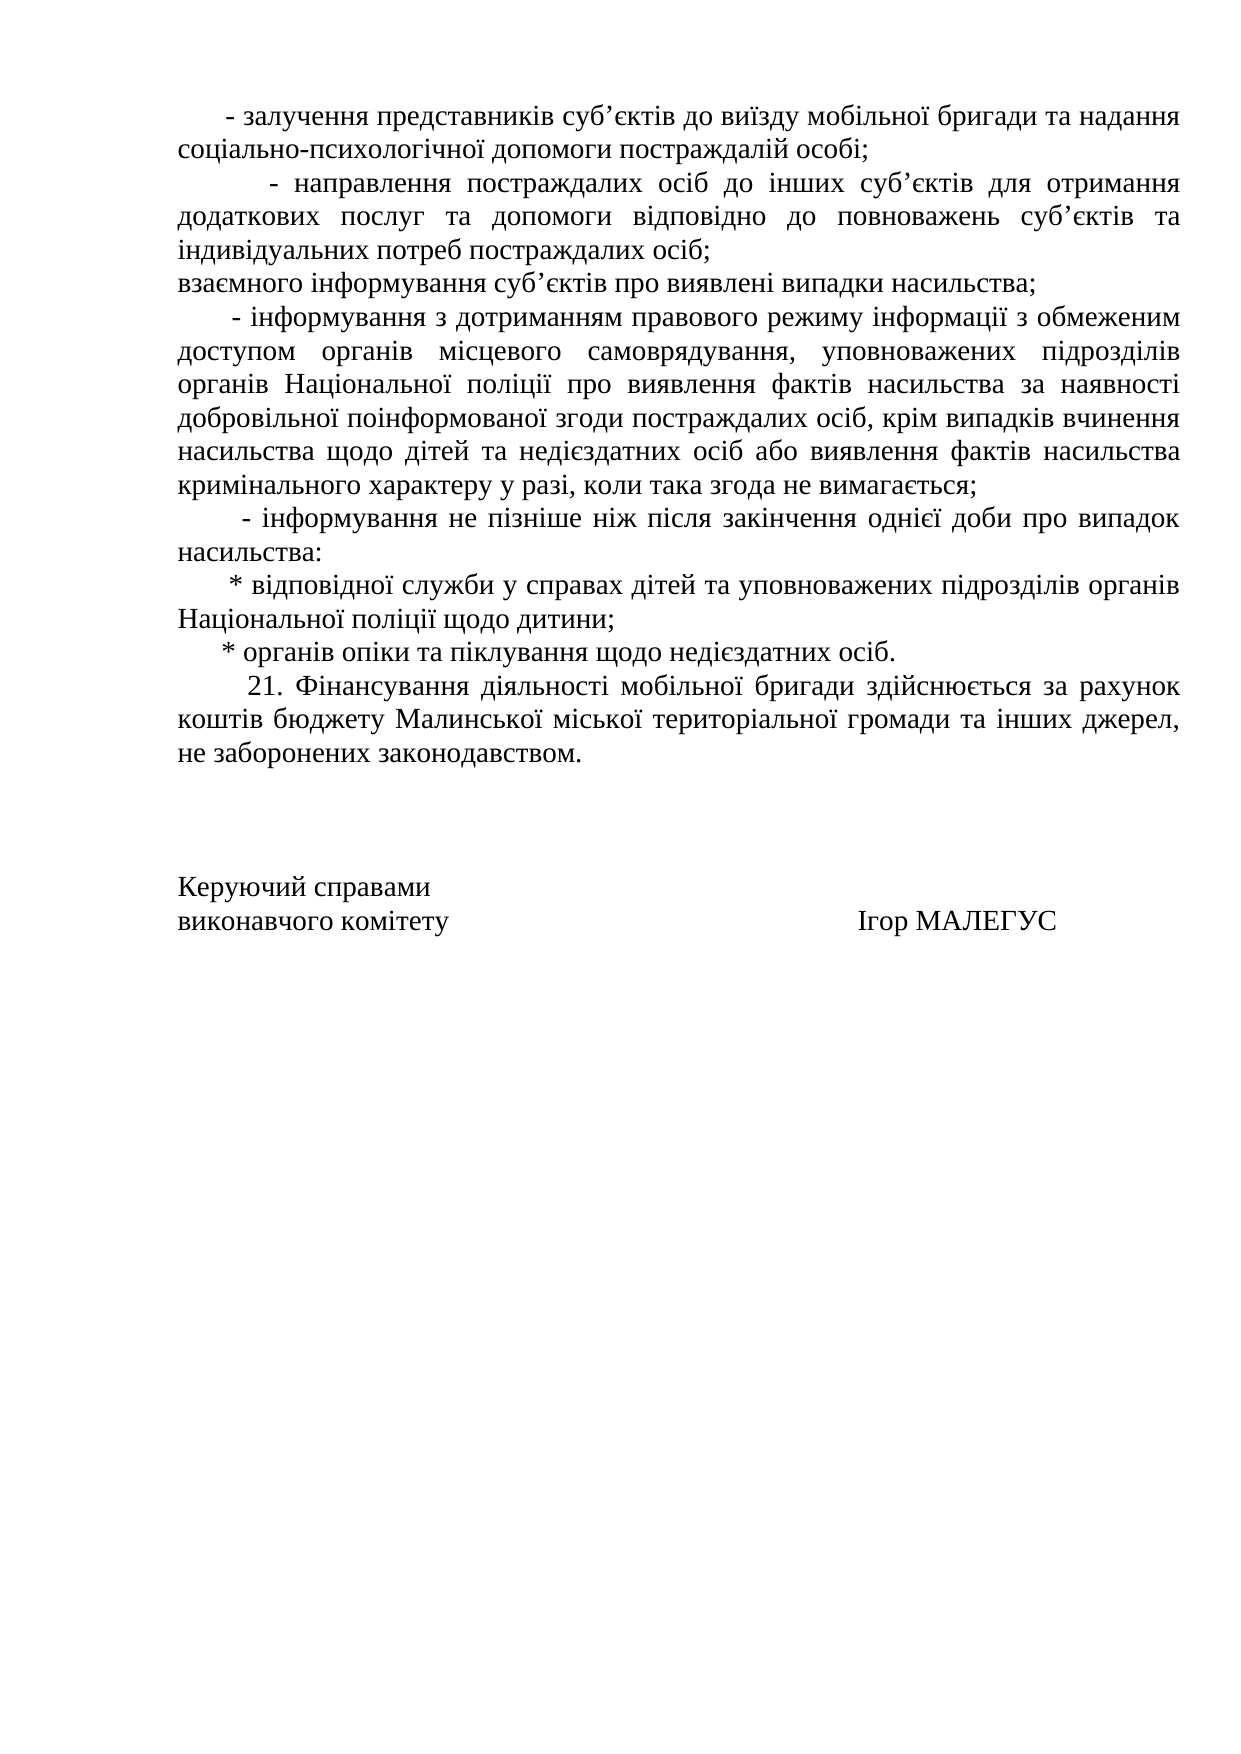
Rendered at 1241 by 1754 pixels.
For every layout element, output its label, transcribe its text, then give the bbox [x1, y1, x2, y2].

text виконавчого комітету Ігор МАЛЕГУС [177, 903, 1181, 936]
text - направлення постраждалих осіб до інших суб’єктів для отримання додаткових послуг та допомоги відповідно до повноважень суб’єктів та індивідуальних потреб постраждалих осіб; [177, 165, 1181, 266]
text - залучення представників суб’єктів до виїзду мобільної бригади та надання соціально-психологічної допомоги постраждалій особі; [177, 98, 1181, 165]
text - інформування з дотриманням правового режиму інформації з обмеженим доступом органів місцевого самоврядування, уповноважених підрозділів органів Національної поліції про виявлення фактів насильства за наявності добровільної поінформованої згоди постраждалих осіб, крім випадків вчинення насильства щодо дітей та недієздатних осіб або виявлення фактів насильства кримінального характеру у разі, коли така згода не вимагається; [177, 299, 1181, 500]
text 21. Фінансування діяльності мобільної бригади здійснюється за рахунок коштів бюджету Малинської міської територіальної громади та інших джерел, не заборонених законодавством. [177, 668, 1181, 769]
text - інформування не пізніше ніж після закінчення однієї доби про випадок насильства: [177, 500, 1181, 567]
text Керуючий справами [177, 869, 1181, 903]
text * відповідної служби у справах дітей та уповноважених підрозділів органів Національної поліції щодо дитини; [177, 567, 1181, 634]
text взаємного інформування суб’єктів про виявлені випадки насильства; [177, 266, 1181, 299]
text * органів опіки та піклування щодо недієздатних осіб. [177, 634, 1181, 668]
